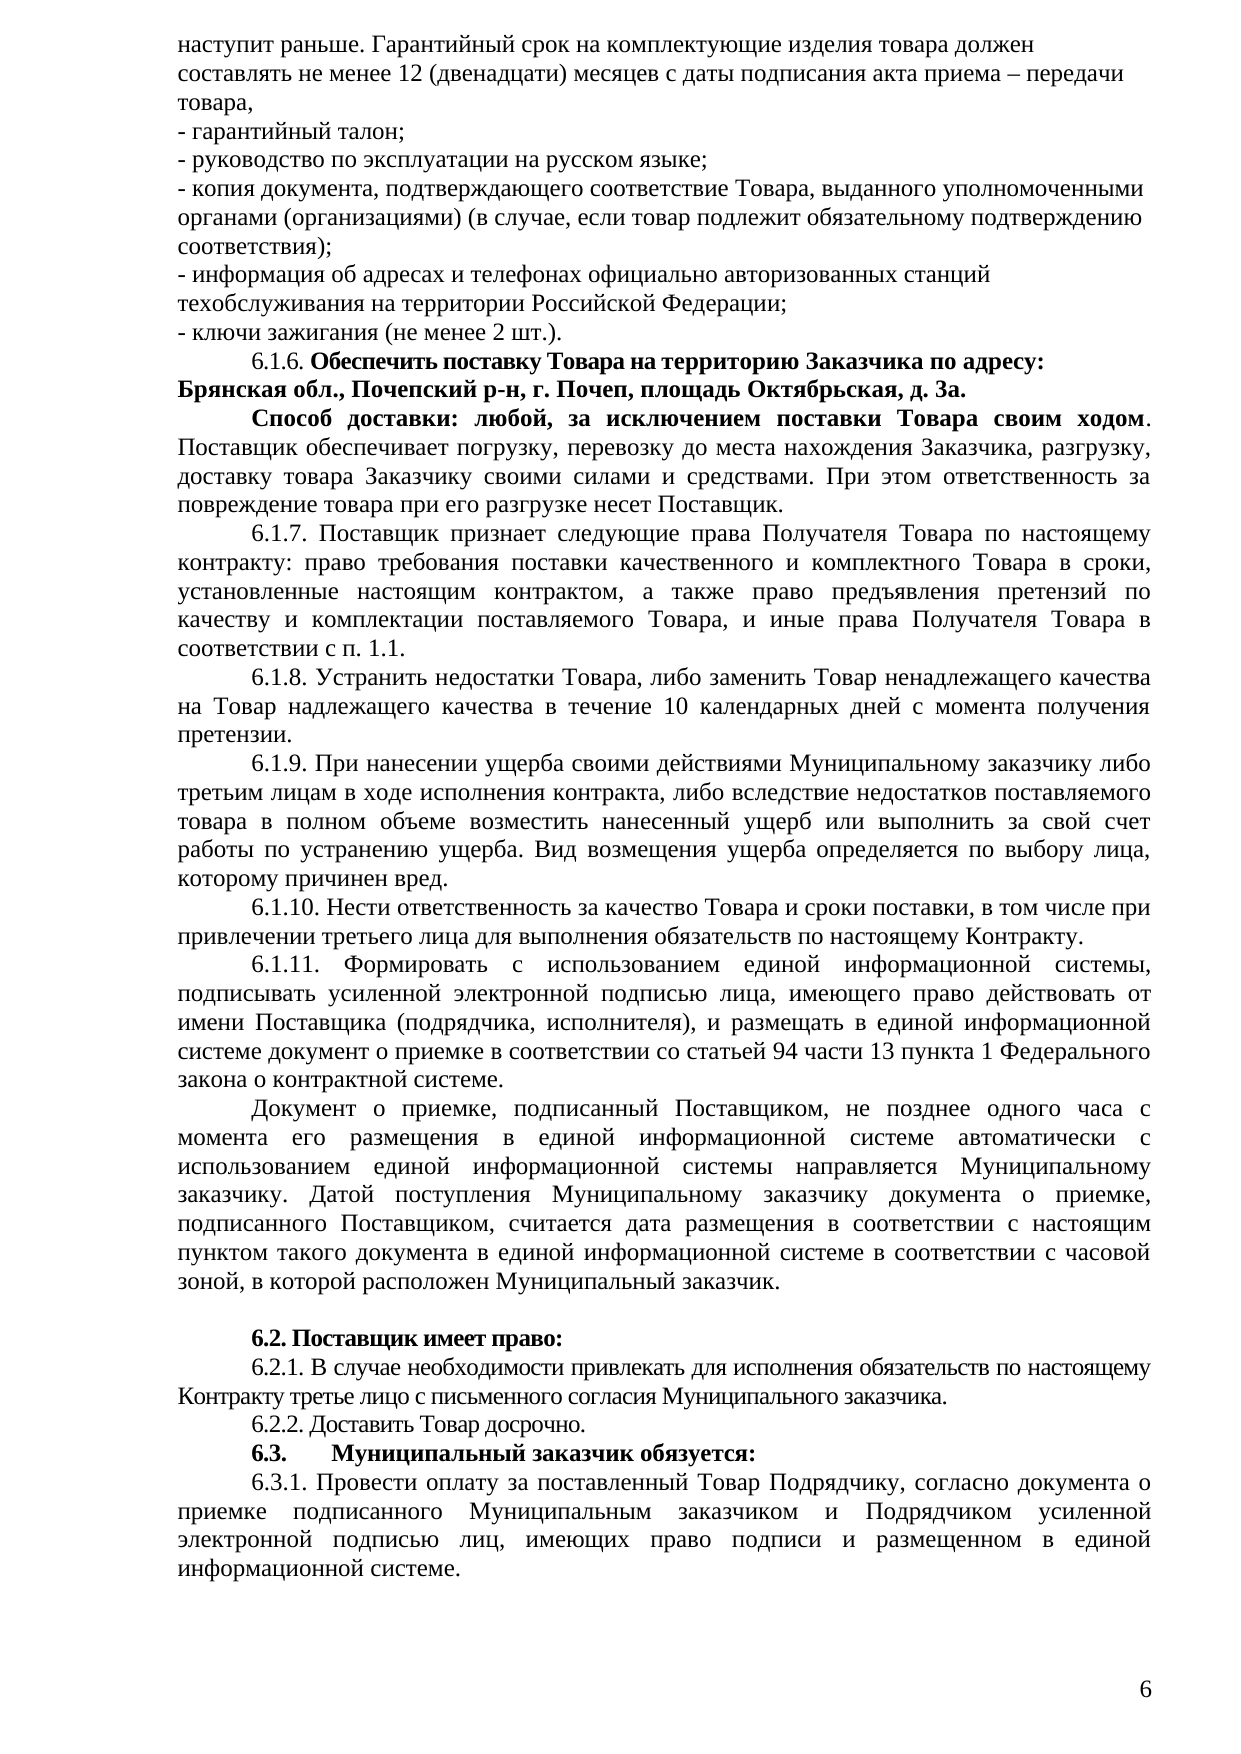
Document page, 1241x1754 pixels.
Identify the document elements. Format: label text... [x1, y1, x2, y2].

text - гарантийный талон; [177, 116, 1152, 144]
text - копия документа, подтверждающего соответствие Товара, выданного уполномоченными органами (организациями) (в случае, если товар подлежит обязательному подтверждению соответствия); [177, 173, 1152, 259]
text 6.2.2. Доставить Товар досрочно. [177, 1409, 1152, 1438]
text 6.2.1. В случае необходимости привлекать для исполнения обязательств по настоящему Контракту третье лицо с письменного согласия Муниципального заказчика. [177, 1352, 1152, 1409]
text - информация об адресах и телефонах официально авторизованных станций техобслуживания на территории Российской Федерации; [177, 259, 1152, 317]
text - ключи зажигания (не менее 2 шт.). [177, 317, 1152, 346]
text 6.1.10. Нести ответственность за качество Товара и сроки поставки, в том числе при привлечении третьего лица для выполнения обязательств по настоящему Контракту. [177, 892, 1152, 949]
text Способ доставки: любой, за исключением поставки Товара своим ходом. Поставщик обеспечивает погрузку, перевозку до места нахождения Заказчика, разгрузку, доставку товара Заказчику своими силами и средствами. При этом ответственность за повреждение товара при его разгрузке несет Поставщик. [177, 403, 1152, 518]
text 6.2. Поставщик имеет право: [177, 1323, 1152, 1352]
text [177, 29, 1152, 116]
text 6.3. Муниципальный заказчик обязуется: [177, 1438, 1152, 1467]
text 6.1.6. Обеспечить поставку Товара на территорию Заказчика по адресу: Брянская обл., Почепский р-н, г. Почеп, площадь Октябрьская, д. 3а. [177, 346, 1152, 403]
text 6.1.8. Устранить недостатки Товара, либо заменить Товар ненадлежащего качества на Товар надлежащего качества в течение 10 календарных дней с момента получения претензии. [177, 662, 1152, 748]
text 6.1.7. Поставщик признает следующие права Получателя Товара по настоящему контракту: право требования поставки качественного и комплектного Товара в сроки, установленные настоящим контрактом, а также право предъявления претензий по качеству и комплектации поставляемого Товара, и иные права Получателя Товара в соответствии с п. 1.1. [177, 518, 1152, 662]
text 6.1.11. Формировать с использованием единой информационной системы, подписывать усиленной электронной подписью лица, имеющего право действовать от имени Поставщика (подрядчика, исполнителя), и размещать в единой информационной системе документ о приемке в соответствии со статьей 94 части 13 пункта 1 Федерального закона о контрактной системе. [177, 1064, 1152, 1093]
text Документ о приемке, подписанный Поставщиком, не позднее одного часа с момента его размещения в единой информационной системе автоматически с использованием единой информационной системы направляется Муниципальному заказчику. Датой поступления Муниципальному заказчику документа о приемке, подписанного Поставщиком, считается дата размещения в соответствии с настоящим пунктом такого документа в единой информационной системе в соответствии с часовой зоной, в которой расположен Муниципальный заказчик. [177, 1093, 1152, 1294]
text 6.1.11. Формировать с использованием единой информационной системы, подписывать усиленной электронной подписью лица, имеющего право действовать от имени Поставщика (подрядчика, исполнителя), и размещать в единой информационной системе документ о приемке в соответствии со статьей 94 части 13 пункта 1 Федерального закона о контрактной системе. [177, 949, 1152, 978]
text 6.1.9. При нанесении ущерба своими действиями Муниципальному заказчику либо третьим лицам в ходе исполнения контракта, либо вследствие недостатков поставляемого товара в полном объеме возместить нанесенный ущерб или выполнить за свой счет работы по устранению ущерба. Вид возмещения ущерба определяется по выбору лица, которому причинен вред. [177, 748, 1152, 892]
text - руководство по эксплуатации на русском языке; [177, 144, 1152, 173]
text 6.3.1. Провести оплату за поставленный Товар Подрядчику, согласно документа о приемке подписанного Муниципальным заказчиком и Подрядчиком усиленной электронной подписью лиц, имеющих право подписи и размещенном в единой информационной системе. [177, 1467, 1152, 1582]
